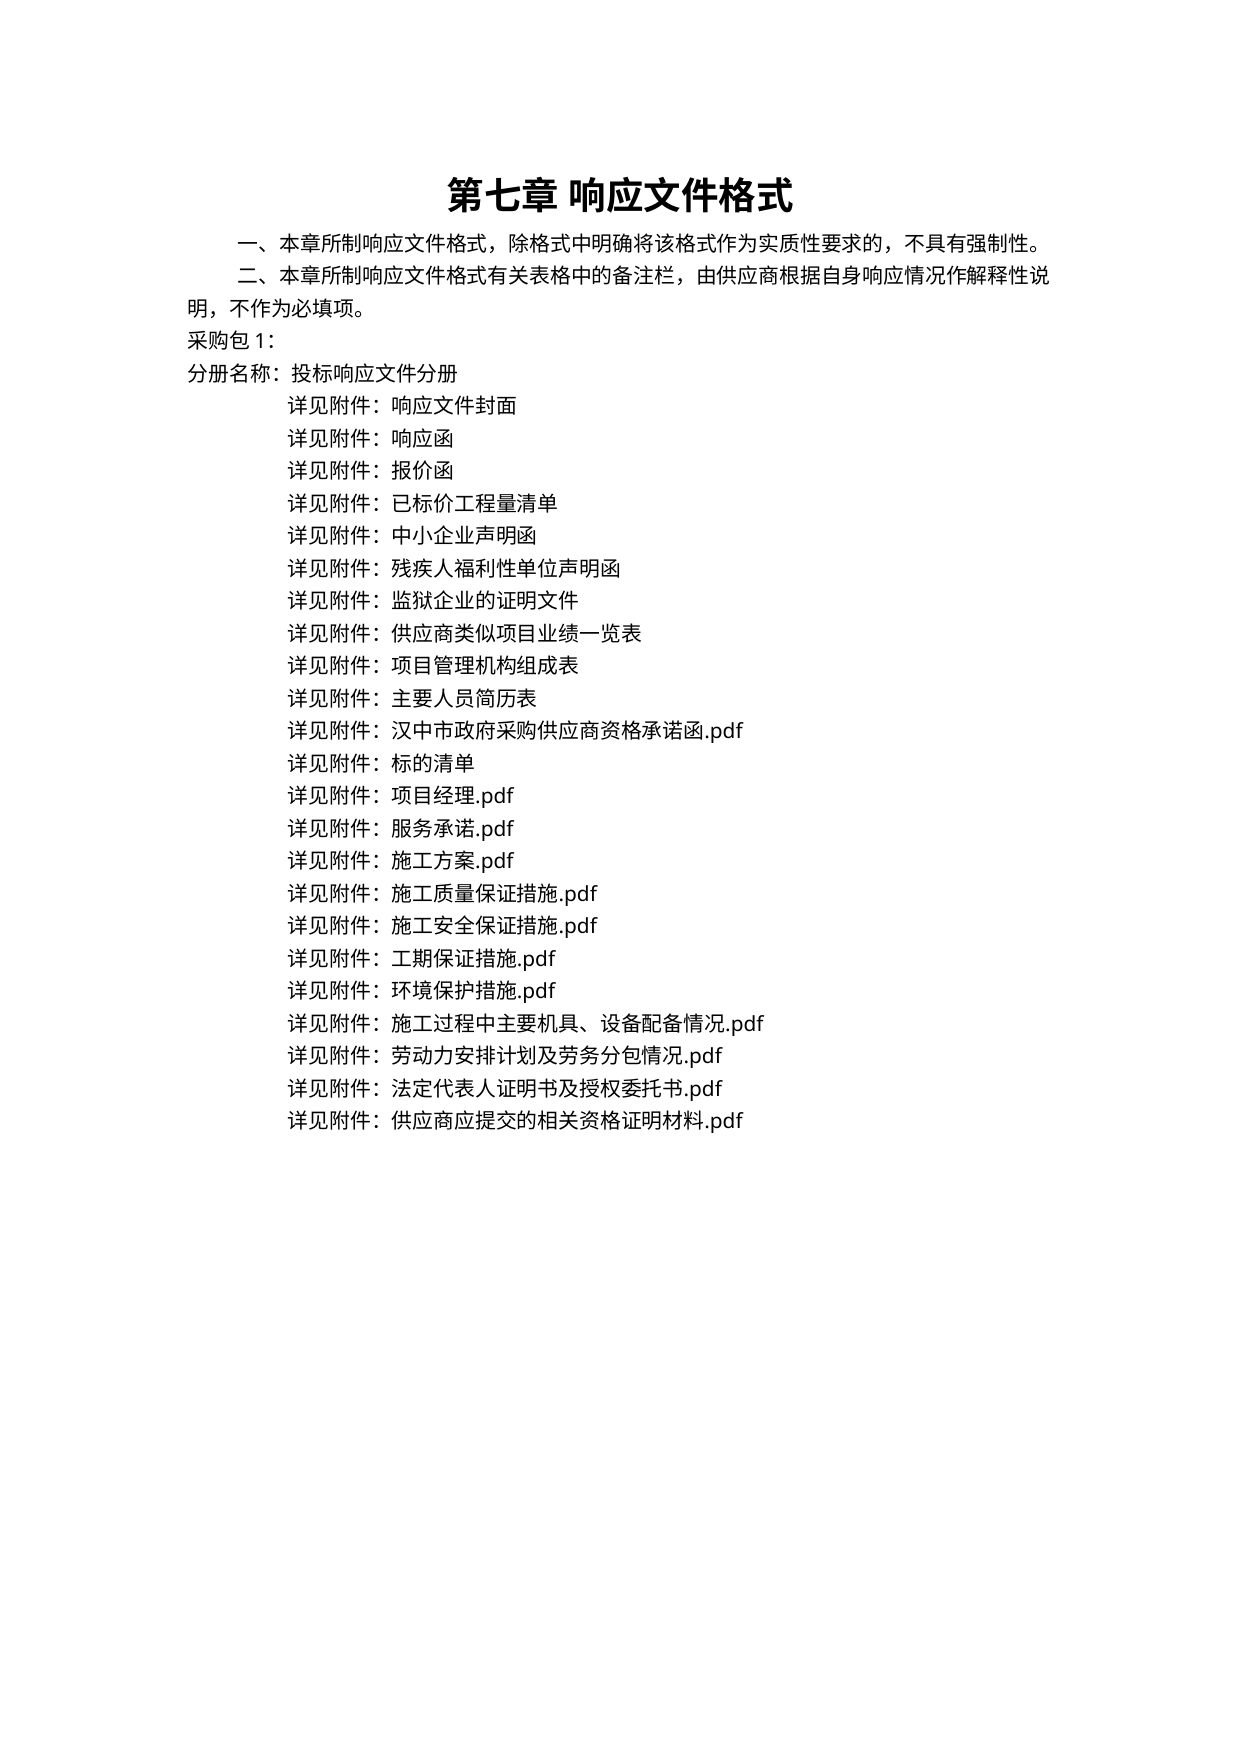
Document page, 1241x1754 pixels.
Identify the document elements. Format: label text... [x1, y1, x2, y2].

text 详见附件：主要人员简历表 [187, 682, 1053, 714]
text 分册名称：投标响应文件分册 [187, 357, 1053, 389]
text 一、本章所制响应文件格式，除格式中明确将该格式作为实质性要求的，不具有强制性。 [187, 227, 1053, 259]
text 详见附件：监狱企业的证明文件 [187, 584, 1053, 617]
text 详见附件：供应商类似项目业绩一览表 [187, 617, 1053, 649]
text 详见附件：汉中市政府采购供应商资格承诺函.pdf [187, 714, 1053, 747]
text 第七章 响应文件格式 [187, 162, 1053, 227]
text 详见附件：施工方案.pdf [187, 844, 1053, 877]
text 详见附件：已标价工程量清单 [187, 487, 1053, 519]
text 详见附件：供应商应提交的相关资格证明材料.pdf [187, 1104, 1053, 1137]
text 详见附件：报价函 [187, 454, 1053, 487]
text 详见附件：项目管理机构组成表 [187, 649, 1053, 682]
text 详见附件：工期保证措施.pdf [187, 942, 1053, 974]
text 二、本章所制响应文件格式有关表格中的备注栏，由供应商根据自身响应情况作解释性说明，不作为必填项。 [187, 259, 1053, 324]
text 详见附件：残疾人福利性单位声明函 [187, 552, 1053, 584]
text 详见附件：施工质量保证措施.pdf [187, 877, 1053, 909]
text 详见附件：响应函 [187, 422, 1053, 454]
text 详见附件：中小企业声明函 [187, 519, 1053, 552]
text 详见附件：响应文件封面 [187, 389, 1053, 422]
text 采购包1： [187, 324, 1053, 357]
text 详见附件：施工安全保证措施.pdf [187, 909, 1053, 942]
text 详见附件：服务承诺.pdf [187, 812, 1053, 844]
text 详见附件：法定代表人证明书及授权委托书.pdf [187, 1072, 1053, 1104]
text 详见附件：项目经理.pdf [187, 779, 1053, 812]
text 详见附件：施工过程中主要机具、设备配备情况.pdf [187, 1007, 1053, 1039]
text 详见附件：环境保护措施.pdf [187, 974, 1053, 1007]
text 详见附件：标的清单 [187, 747, 1053, 779]
text 详见附件：劳动力安排计划及劳务分包情况.pdf [187, 1039, 1053, 1072]
